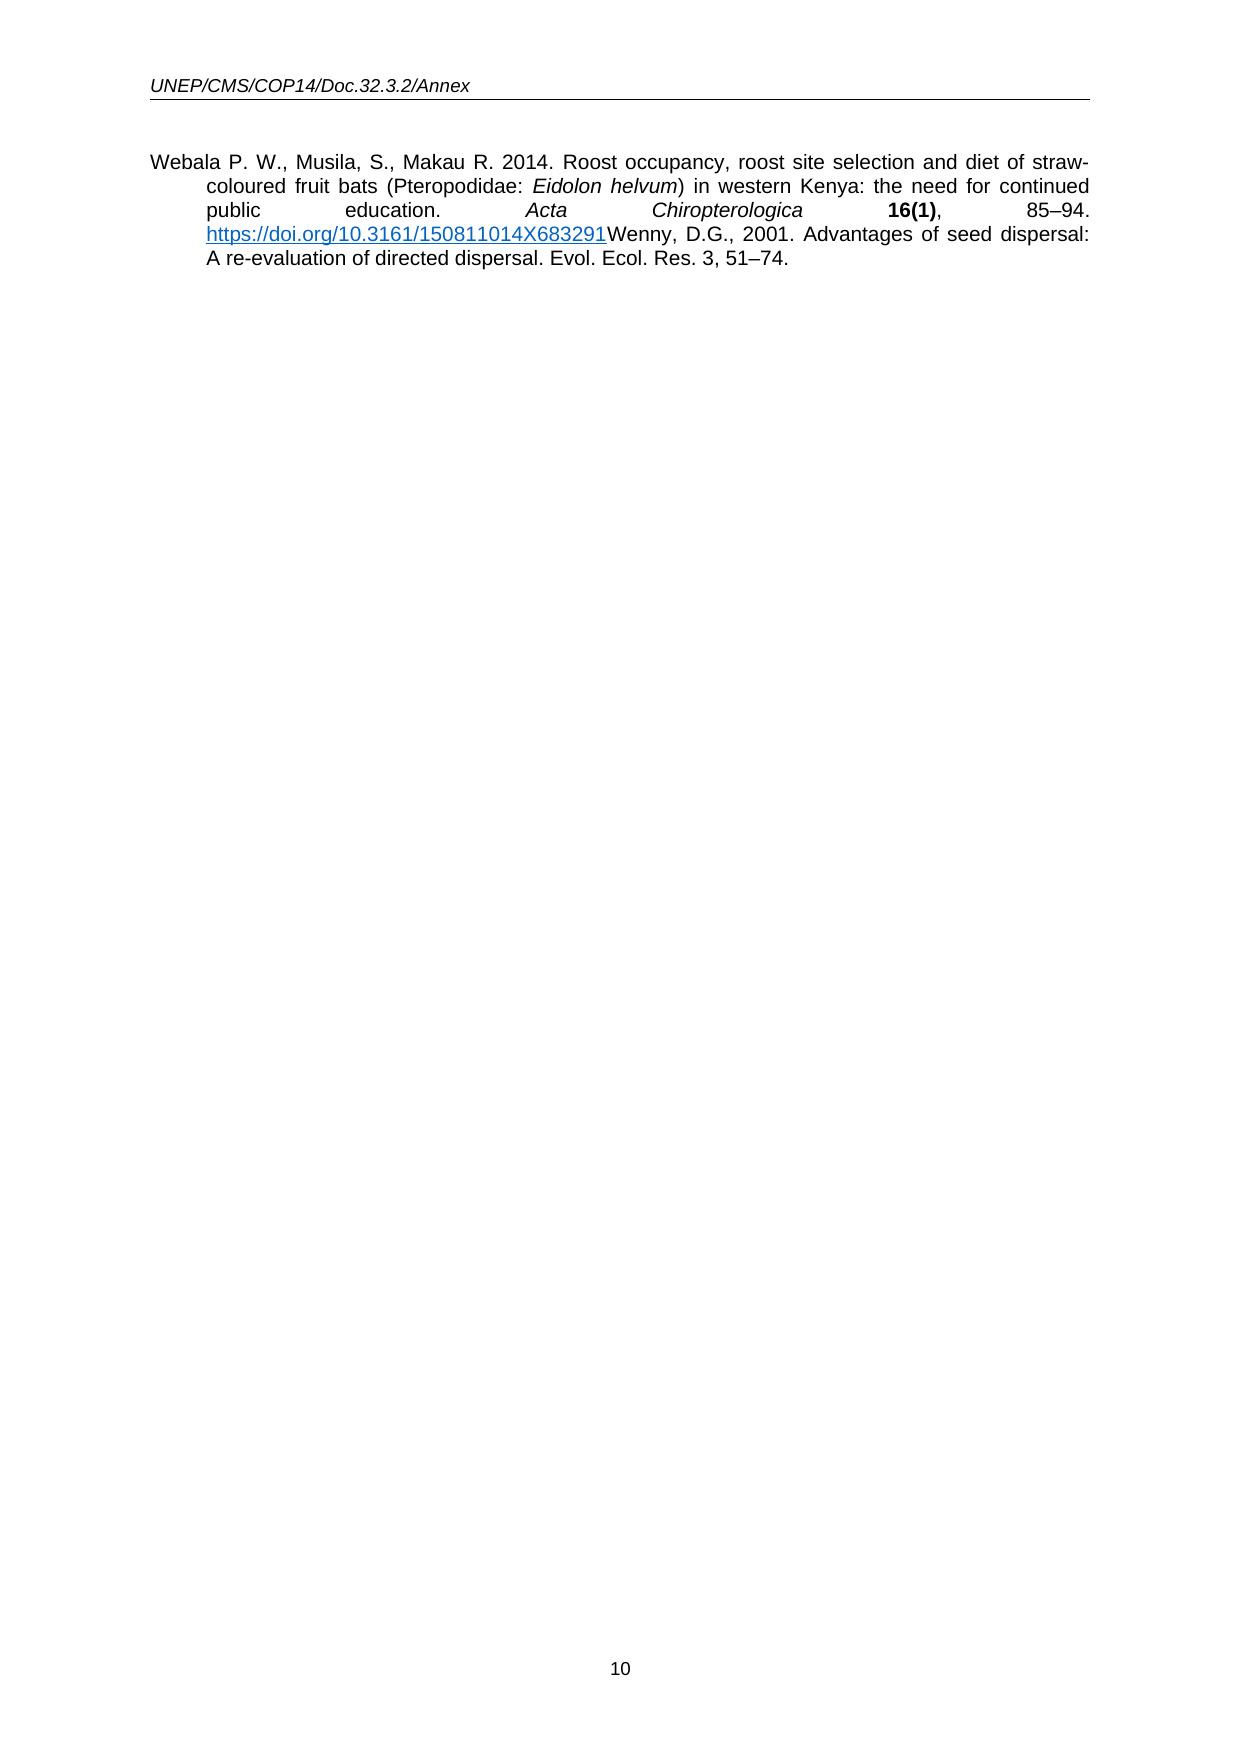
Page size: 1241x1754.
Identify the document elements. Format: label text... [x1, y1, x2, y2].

text Webala P. W., Musila, S., Makau R. 2014. Roost occupancy, roost site selection and diet of straw-coloured fruit bats (Pteropodidae: Eidolon helvum) in western Kenya: the need for continued public education. Acta Chiropterologica 16(1), 85–94. https://doi.org/10.3161/150811014X683291Wenny, D.G., 2001. Advantages of seed dispersal: A re-evaluation of directed dispersal. Evol. Ecol. Res. 3, 51–74. [150, 150, 1090, 270]
